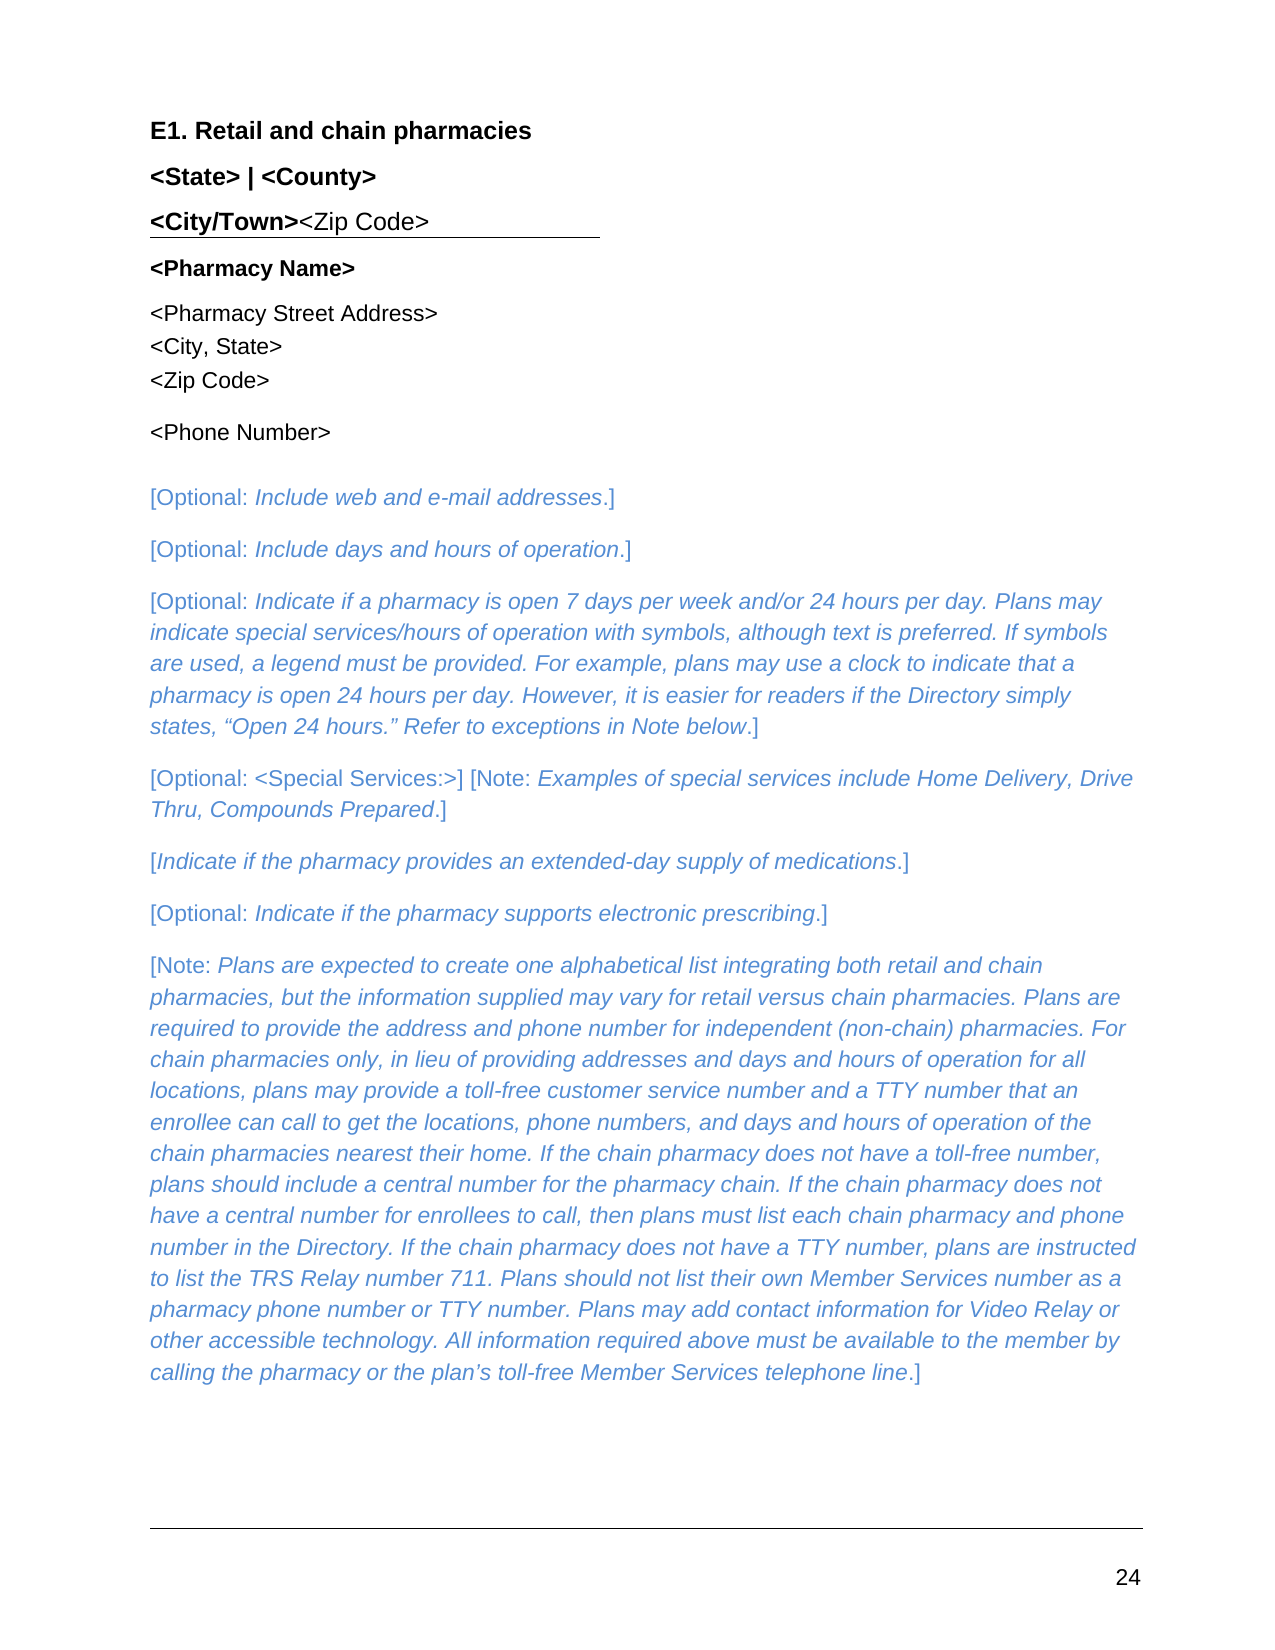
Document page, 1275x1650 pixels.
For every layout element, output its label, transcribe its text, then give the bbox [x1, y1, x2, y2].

text [Optional: Include web and e-mail addresses.] [150, 480, 1143, 511]
text [Note: Plans are expected to create one alphabetical list integrating both retail and chain pharmacies, but the information supplied may vary for retail versus chain pharmacies. Plans are required to provide the address and phone number for independent (non-chain) pharmacies. For chain pharmacies only, in lieu of providing addresses and days and hours of operation for all locations, plans may provide a toll-free customer service number and a TTY number that an enrollee can call to get the locations, phone numbers, and days and hours of operation of the chain pharmacies nearest their home. If the chain pharmacy does not have a toll-free number, plans should include a central number for the pharmacy chain. If the chain pharmacy does not have a central number for enrollees to call, then plans must list each chain pharmacy and phone number in the Directory. If the chain pharmacy does not have a TTY number, plans are instructed to list the TRS Relay number 711. Plans should not list their own Member Services number as a pharmacy phone number or TTY number. Plans may add contact information for Video Relay or other accessible technology. All information required above must be available to the member by calling the pharmacy or the plan’s toll-free Member Services telephone line.] [150, 949, 1143, 1386]
text [Optional: <Special Services:>] [Note: Examples of special services include Home Delivery, Drive Thru, Compounds Prepared.] [150, 761, 1143, 824]
text [Optional: Include days and hours of operation.] [150, 532, 1143, 563]
text <State> | <County> [150, 158, 1143, 192]
text <Pharmacy Name> [150, 251, 1143, 282]
subtitle E1. Retail and chain pharmacies [150, 112, 1068, 146]
text <Phone Number> [150, 413, 1143, 447]
text <Pharmacy Street Address> <City, State> <Zip Code> [150, 295, 1143, 395]
text [Optional: Indicate if a pharmacy is open 7 days per week and/or 24 hours per day. Plans may indicate special services/hours of operation with symbols, although text is preferred. If symbols are used, a legend must be provided. For example, plans may use a clock to indicate that a pharmacy is open 24 hours per day. However, it is easier for readers if the Directory simply states, “Open 24 hours.” Refer to exceptions in Note below.] [150, 584, 1143, 741]
text <City/Town><Zip Code> [150, 204, 600, 237]
text [Optional: Indicate if the pharmacy supports electronic prescribing.] [150, 897, 1143, 928]
text [Indicate if the pharmacy provides an extended-day supply of medications.] [150, 845, 1143, 876]
